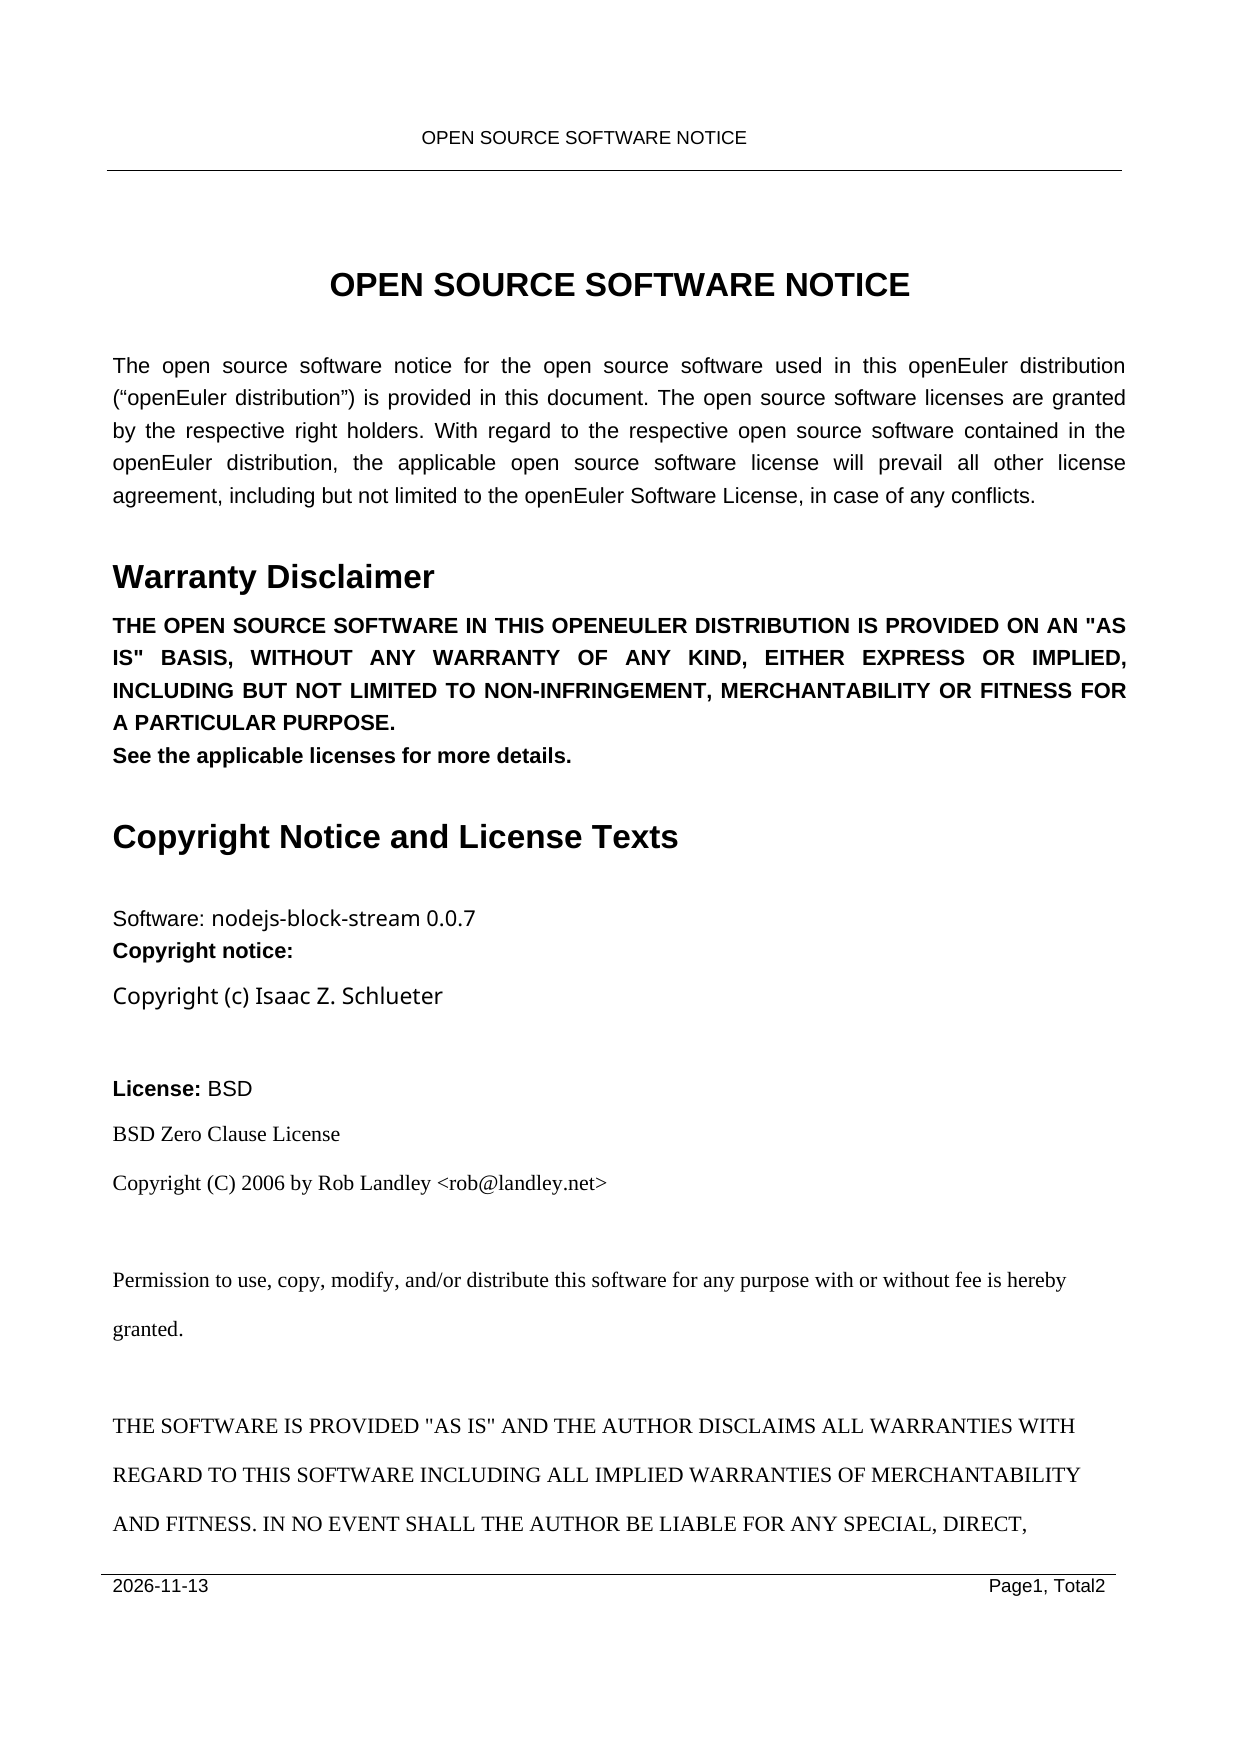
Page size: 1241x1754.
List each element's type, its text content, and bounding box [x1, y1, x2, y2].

text The open source software notice for the open source software used in this openEuler distribution (“openEuler distribution”) is provided in this document. The open source software licenses are granted by the respective right holders. With regard to the respective open source software contained in the openEuler distribution, the applicable open source software license will prevail all other license agreement, including but not limited to the openEuler Software License, in case of any conflicts. [112, 349, 1128, 511]
text THE OPEN SOURCE SOFTWARE IN THIS OPENEULER DISTRIBUTION IS PROVIDED ON AN "AS IS" BASIS, WITHOUT ANY WARRANTY OF ANY KIND, EITHER EXPRESS OR IMPLIED, INCLUDING BUT NOT LIMITED TO NON-INFRINGEMENT, MERCHANTABILITY OR FITNESS FOR A PARTICULAR PURPOSE. See the applicable licenses for more details. [112, 609, 1128, 771]
text Copyright notice: [112, 934, 1128, 966]
text Software: nodejs-block-stream 0.0.7 [112, 901, 1128, 934]
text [112, 1117, 1128, 1540]
text Copyright (c) Isaac Z. Schlueter [112, 979, 1128, 1012]
text License: BSD [112, 1072, 1128, 1105]
text Warranty Disclaimer [112, 544, 1128, 609]
text Copyright Notice and License Texts [112, 804, 1128, 869]
text OPEN SOURCE SOFTWARE NOTICE [112, 251, 1128, 316]
